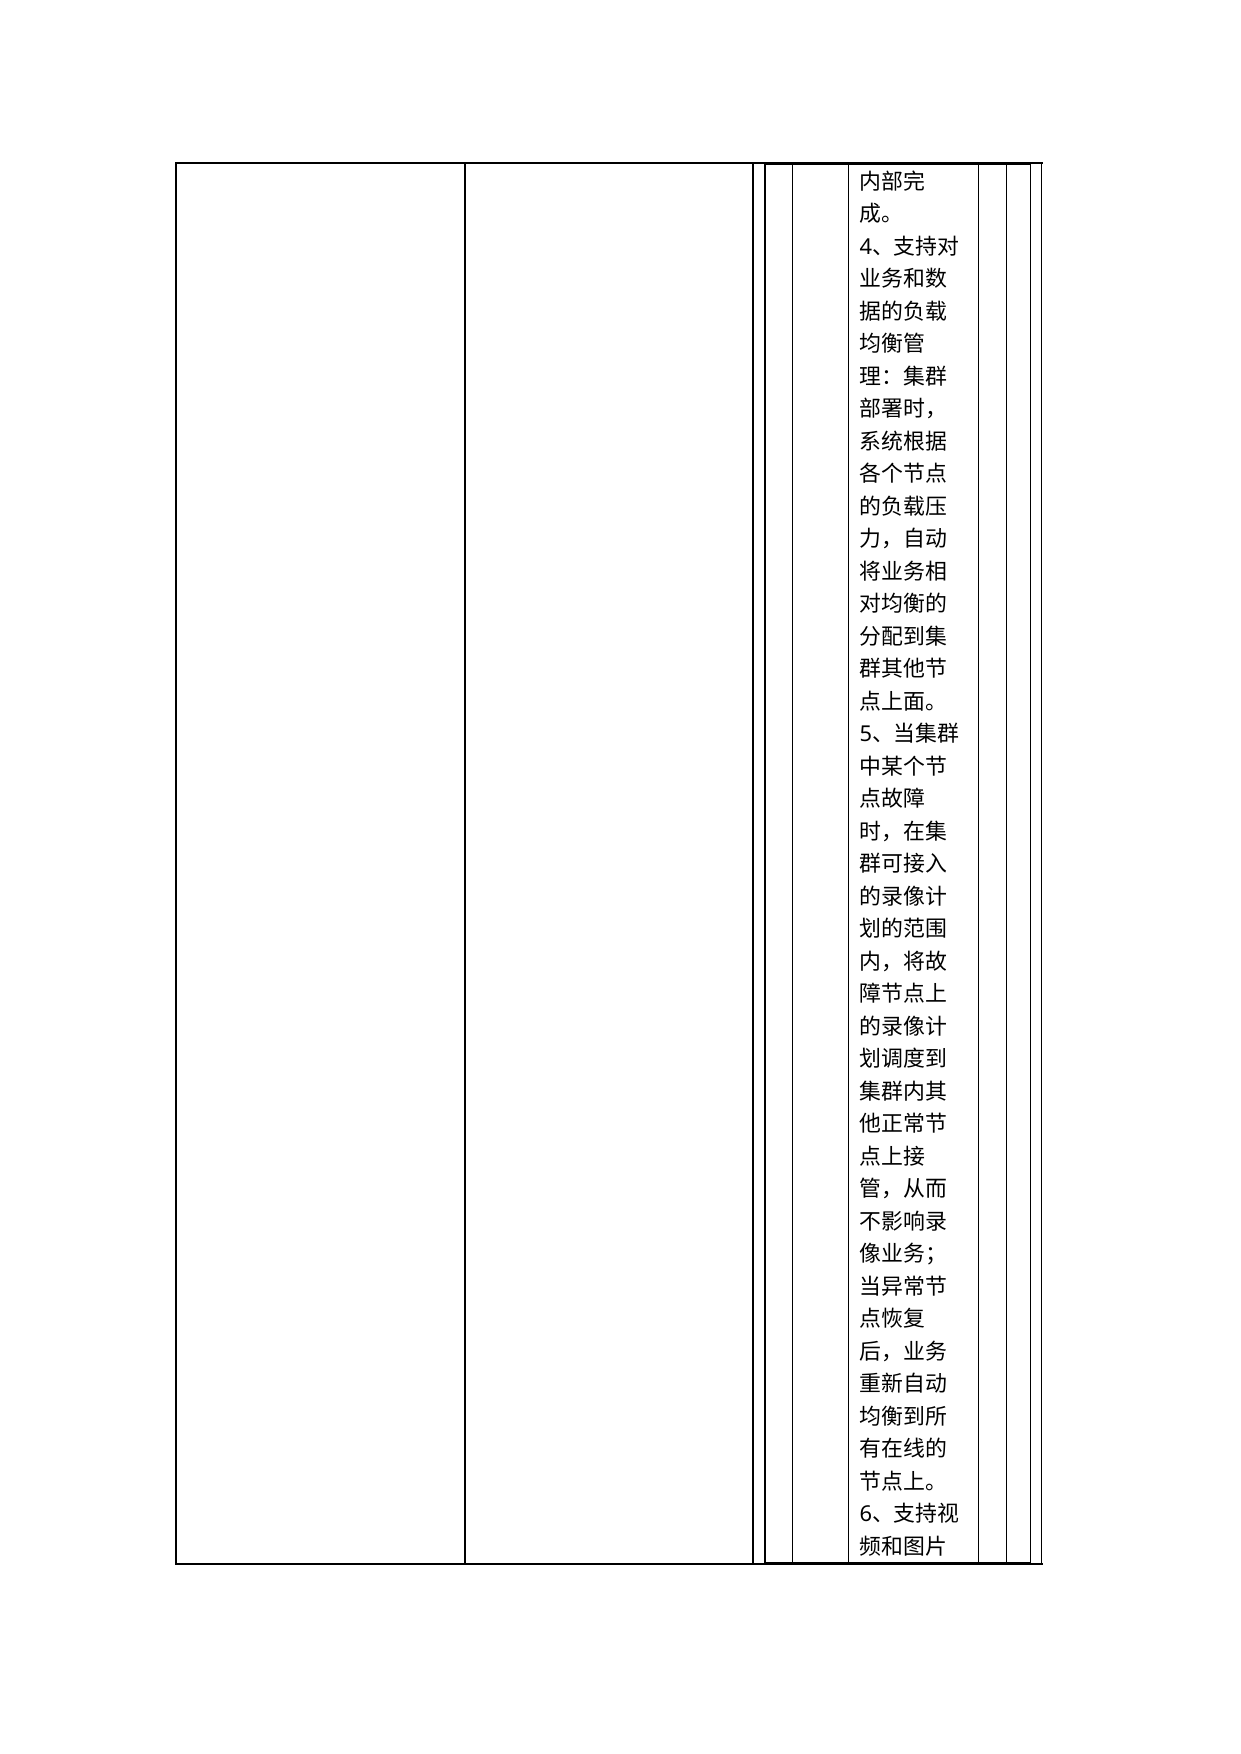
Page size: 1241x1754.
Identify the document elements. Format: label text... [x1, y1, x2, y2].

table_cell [849, 165, 978, 1562]
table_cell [1031, 164, 1041, 1563]
table_cell 1 [177, 164, 464, 1563]
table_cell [766, 165, 792, 1562]
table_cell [979, 165, 1006, 1562]
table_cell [793, 165, 848, 1562]
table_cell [1007, 165, 1030, 1562]
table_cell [754, 164, 764, 1563]
table_cell ▲ [466, 164, 752, 1563]
